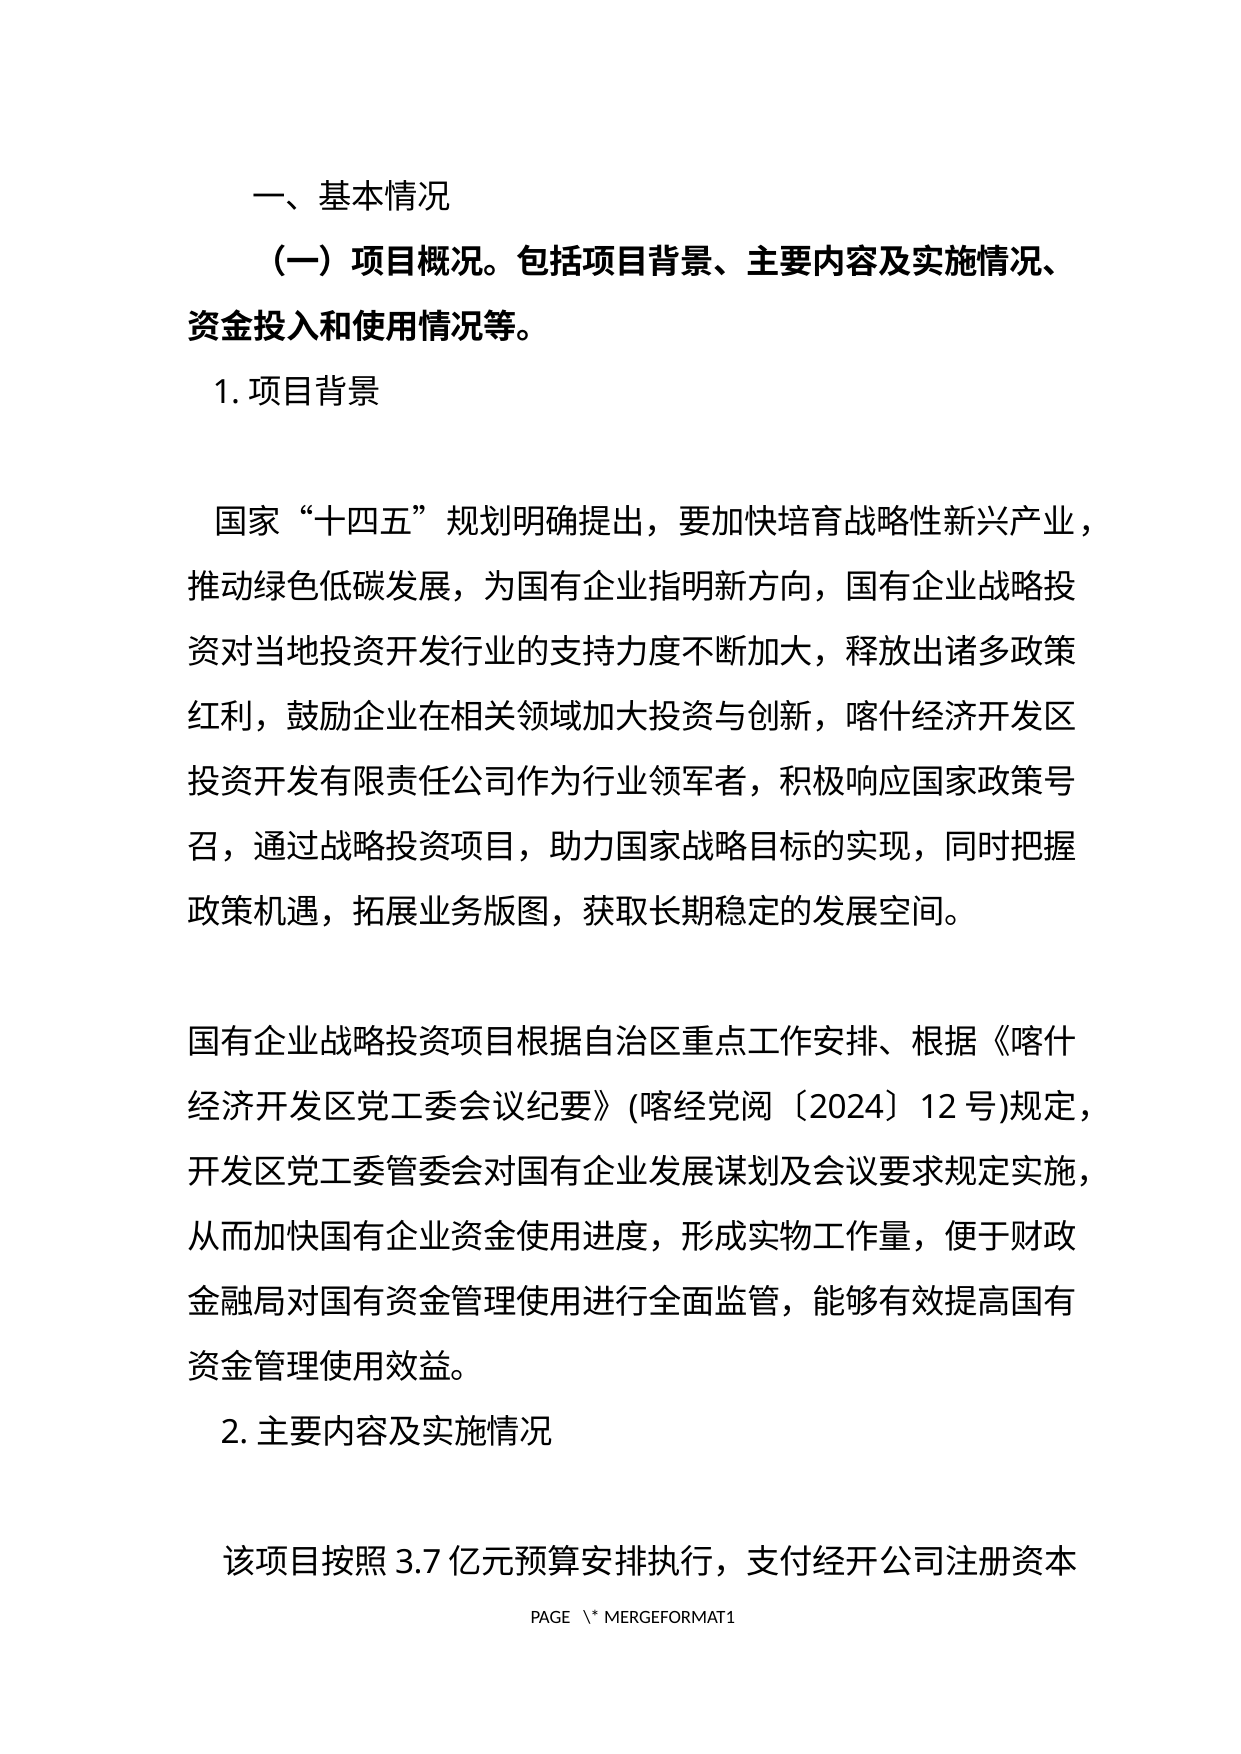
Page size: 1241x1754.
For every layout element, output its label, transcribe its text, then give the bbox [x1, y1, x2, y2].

text 一、基本情况 [187, 162, 1078, 227]
text （一）项目概况。包括项目背景、主要内容及实施情况、资金投入和使用情况等。 [187, 227, 1078, 357]
